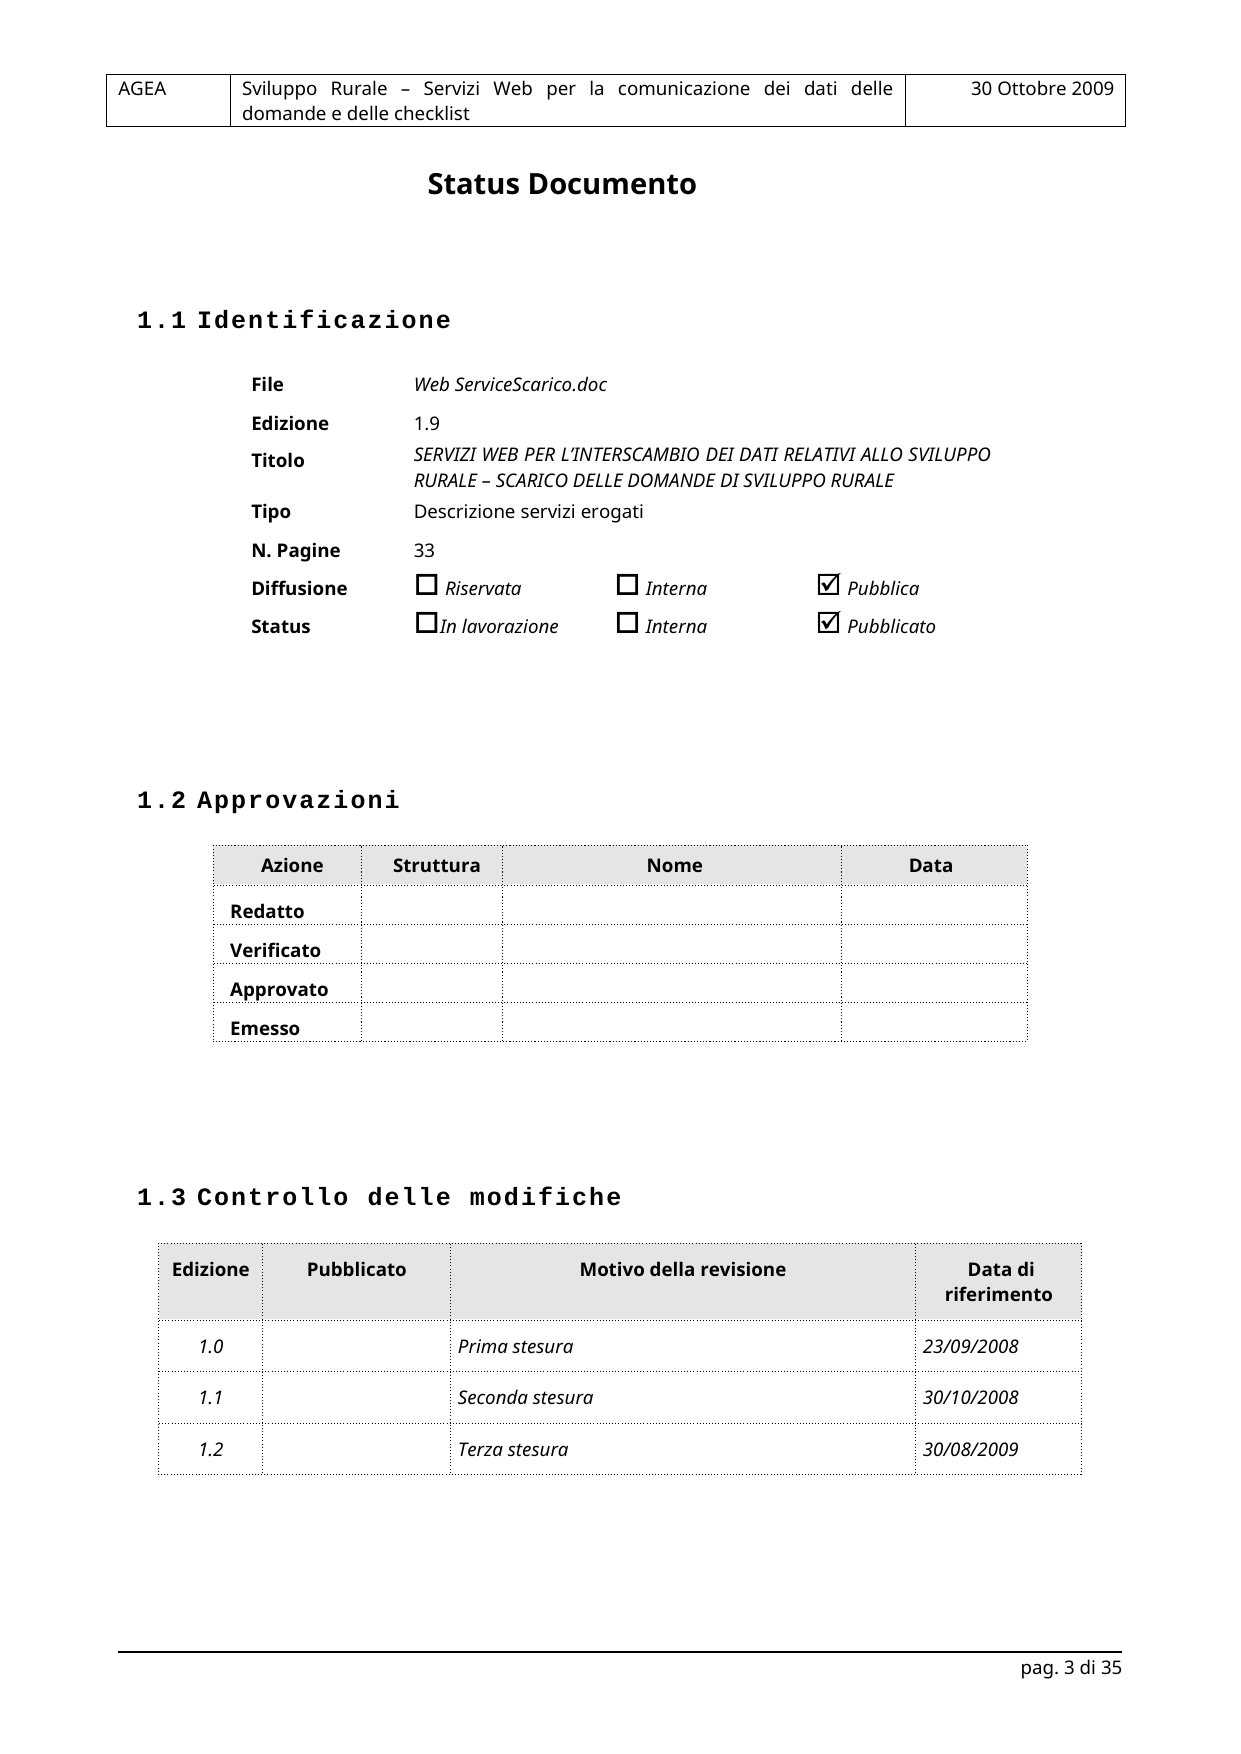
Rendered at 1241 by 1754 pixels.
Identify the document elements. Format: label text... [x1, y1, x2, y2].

table_cell Titolo [241, 442, 396, 493]
table_cell [502, 924, 842, 963]
table_header Nome [502, 845, 842, 884]
table_cell SERVIZI WEB PER L’INTERSCAMBIO DEI DATI RELATIVI ALLO SVILUPPO RURALE – SCARICO DELLE DOMANDE DI SVILUPPO RURALE [396, 442, 999, 493]
table_cell [502, 885, 842, 923]
table_cell [263, 1371, 450, 1423]
table_cell Pubblicato [798, 607, 999, 645]
table_cell Prima stesura [450, 1320, 915, 1371]
table_cell 33 [396, 531, 999, 569]
table_cell [362, 924, 502, 963]
table_cell [263, 1320, 450, 1371]
table_cell [842, 885, 1027, 923]
table_cell [263, 1423, 450, 1474]
table_cell Pubblica [798, 569, 999, 607]
table_cell 30/10/2008 [915, 1371, 1082, 1423]
table_cell Diffusione [241, 569, 396, 607]
table_header Motivo della revisione [450, 1243, 915, 1319]
subtitle Controllo delle modifiche [137, 1185, 1122, 1213]
table_cell [502, 963, 842, 1002]
table_cell Interna [597, 569, 798, 607]
table_header Edizione [159, 1243, 263, 1319]
table_header Data di riferimento [915, 1243, 1082, 1319]
table_cell 1.0 [159, 1320, 263, 1371]
subtitle Identificazione [137, 308, 1122, 336]
table_cell Seconda stesura [450, 1371, 915, 1423]
table_cell Terza stesura [450, 1423, 915, 1474]
table_cell In lavorazione [396, 607, 597, 645]
table_cell 1.9 [396, 404, 999, 442]
table_cell [362, 1002, 502, 1041]
table_header Pubblicato [263, 1243, 450, 1319]
table_cell [842, 963, 1027, 1002]
table_cell Approvato [213, 963, 362, 1002]
table_cell Status [241, 607, 396, 645]
table_cell Verificato [213, 924, 362, 963]
table_cell 1.1 [159, 1371, 263, 1423]
table_header Azione [213, 845, 362, 884]
table_cell [502, 1002, 842, 1041]
table_cell [842, 1002, 1027, 1041]
table_cell [842, 924, 1027, 963]
table_cell Riservata [396, 569, 597, 607]
table_cell Descrizione servizi erogati [396, 493, 999, 531]
table_cell Edizione [241, 404, 396, 442]
table_cell Tipo [241, 493, 396, 531]
table_cell Interna [597, 607, 798, 645]
table_cell 1.2 [159, 1423, 263, 1474]
table_header Status Documento [118, 151, 1004, 203]
table_header Struttura [362, 845, 502, 884]
table_cell 23/09/2008 [915, 1320, 1082, 1371]
table_header Web ServiceScarico.doc [396, 366, 999, 403]
table_cell N. Pagine [241, 531, 396, 569]
table_cell [362, 885, 502, 923]
table_cell 30/08/2009 [915, 1423, 1082, 1474]
table_header File [241, 366, 396, 403]
table_cell Emesso [213, 1002, 362, 1041]
table_cell [362, 963, 502, 1002]
table_header Data [842, 845, 1027, 884]
subtitle Approvazioni [137, 788, 1122, 816]
table_cell Redatto [213, 885, 362, 923]
